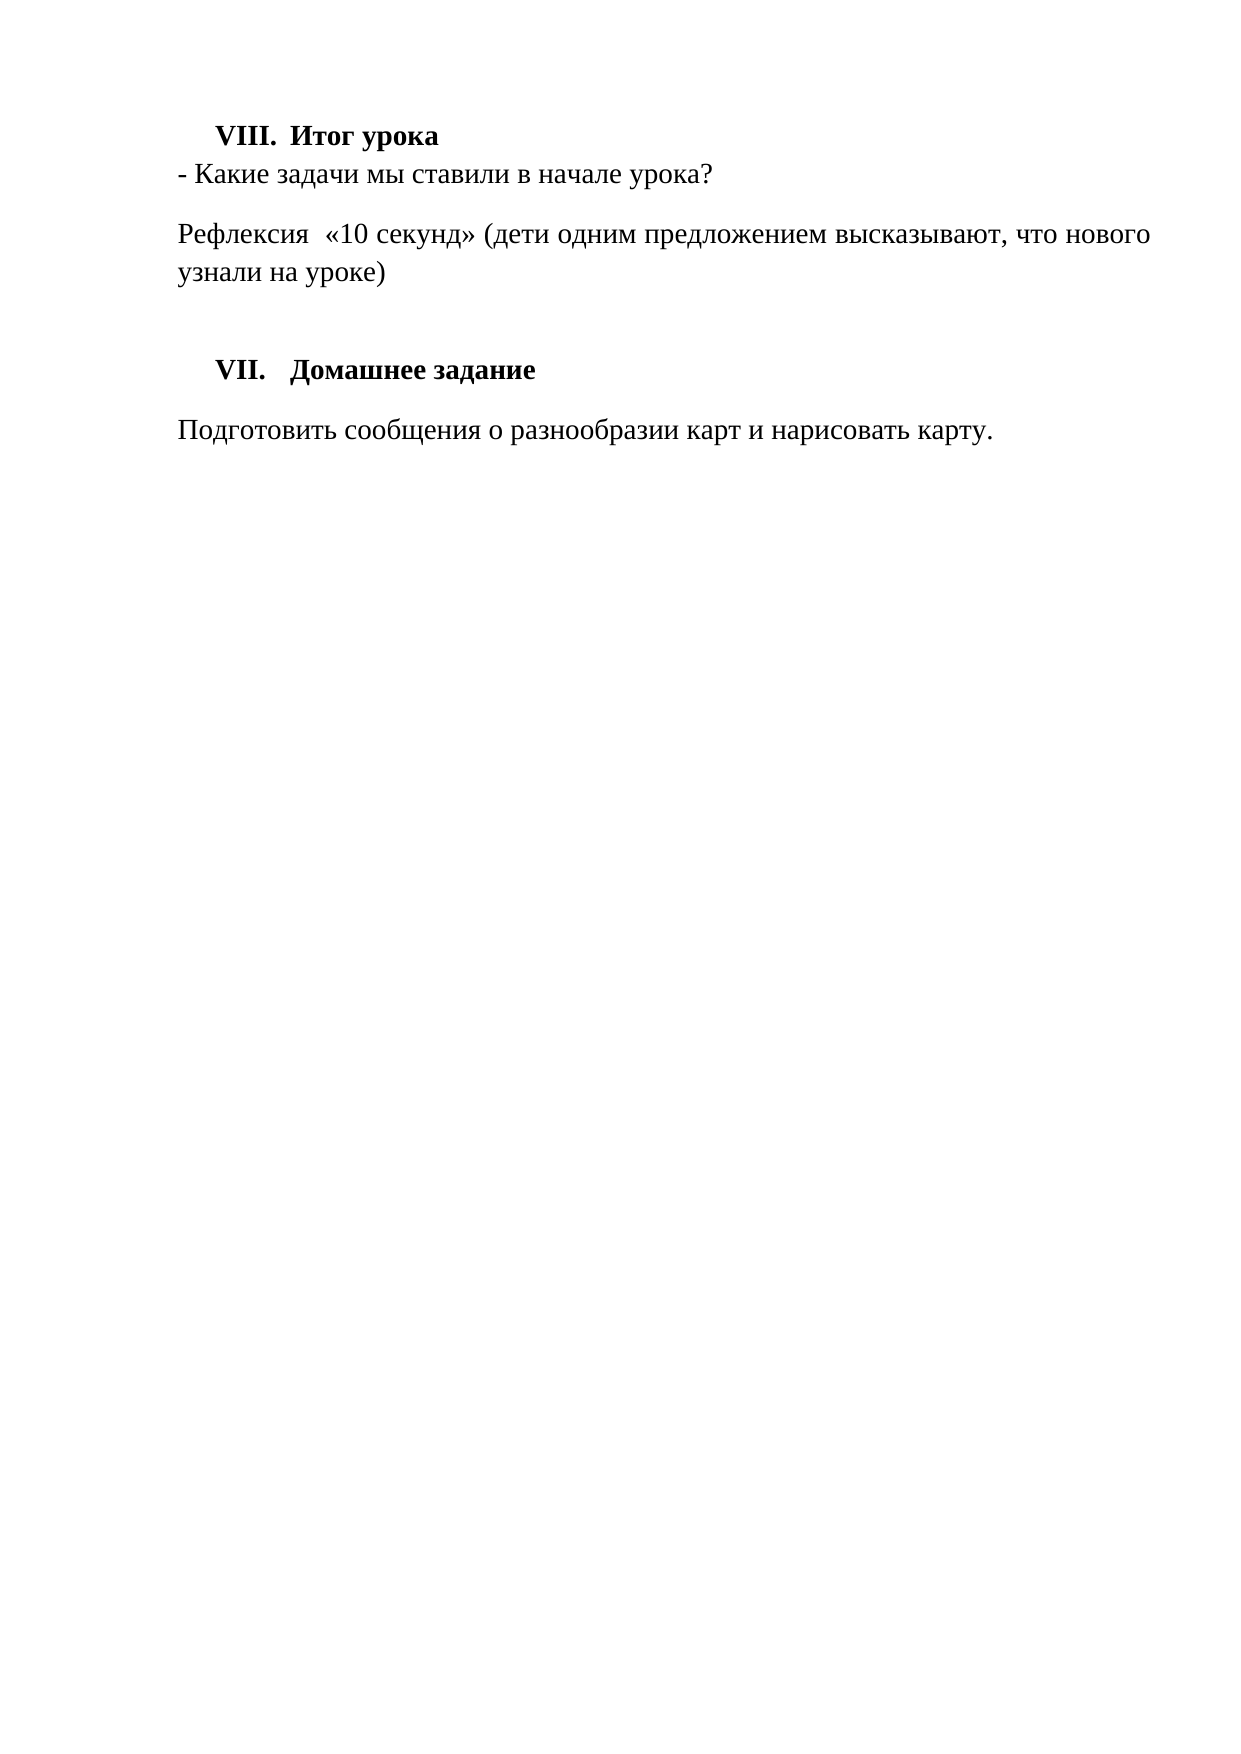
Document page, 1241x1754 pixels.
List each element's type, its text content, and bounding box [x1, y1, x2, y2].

list Итог урока [215, 118, 1152, 152]
text Рефлексия «10 секунд» (дети одним предложением высказывают, что нового узнали на уроке) [177, 216, 1152, 288]
list Домашнее задание [215, 352, 1152, 386]
list - Какие задачи мы ставили в начале урока? [177, 157, 1152, 190]
text Подготовить сообщения о разнообразии карт и нарисовать карту. [177, 412, 1152, 445]
